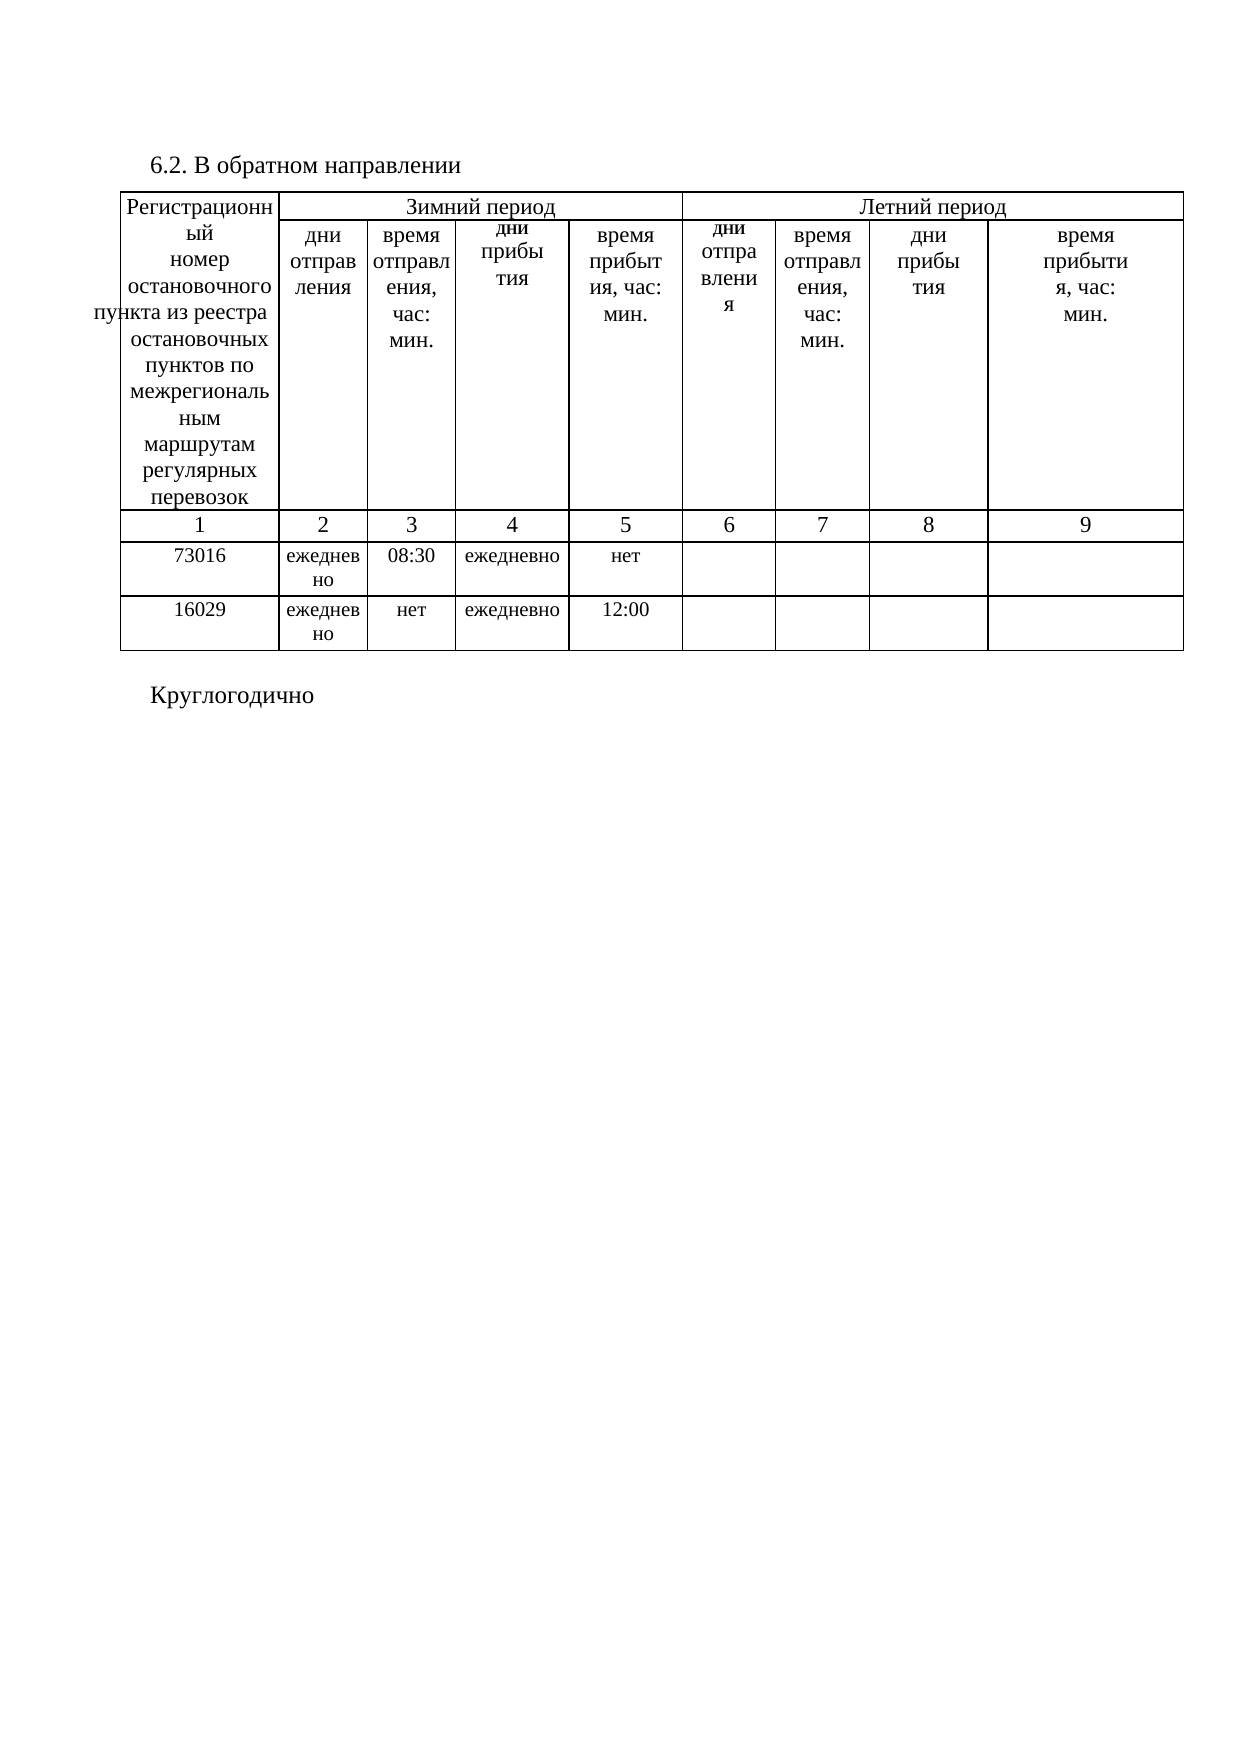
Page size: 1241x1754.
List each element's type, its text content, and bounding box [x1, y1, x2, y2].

text Круглогодично [150, 680, 1090, 709]
table_cell ежедневно [280, 543, 367, 595]
table_cell 73016 [121, 543, 278, 595]
table_cell 6 [683, 511, 775, 541]
table_cell [683, 543, 775, 595]
table_cell [870, 543, 987, 595]
table_cell 5 [570, 511, 682, 541]
table_cell ДНИ отпра влени я [683, 221, 775, 509]
table_cell 4 [456, 511, 568, 541]
table_cell время прибыти я, час: мин. [989, 221, 1183, 509]
table_cell ДНИ прибы тия [456, 221, 568, 509]
table_cell ежедневно [280, 597, 367, 650]
table_cell время отправл ения, час: мин. [368, 221, 455, 509]
table_cell [776, 543, 869, 595]
table_cell нет [368, 597, 455, 650]
table_cell [776, 597, 869, 650]
table_cell время прибыт ия, час: мин. [570, 221, 682, 509]
table_header Зимний период [280, 193, 682, 219]
table_cell 7 [776, 511, 869, 541]
table_cell [989, 597, 1183, 650]
table_header Летний период [683, 193, 1183, 219]
table_cell [989, 543, 1183, 595]
table_cell ежедневно [456, 543, 568, 595]
table_cell 16029 [121, 597, 278, 650]
table_cell дни отправ ления [280, 221, 367, 509]
table_cell дни прибы тия [870, 221, 987, 509]
table_cell нет [570, 543, 682, 595]
table_cell время отправл ения, час: мин. [776, 221, 869, 509]
table_cell 8 [870, 511, 987, 541]
table_cell 12:00 [570, 597, 682, 650]
table_cell ежедневно [456, 597, 568, 650]
table_cell 2 [280, 511, 367, 541]
table_cell [870, 597, 987, 650]
table_cell 08:30 [368, 543, 455, 595]
table_cell [683, 597, 775, 650]
table_cell 3 [368, 511, 455, 541]
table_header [121, 193, 278, 509]
text 6.2. В обратном направлении [150, 150, 1090, 179]
table_cell 1 [121, 511, 278, 541]
table_cell 9 [989, 511, 1183, 541]
